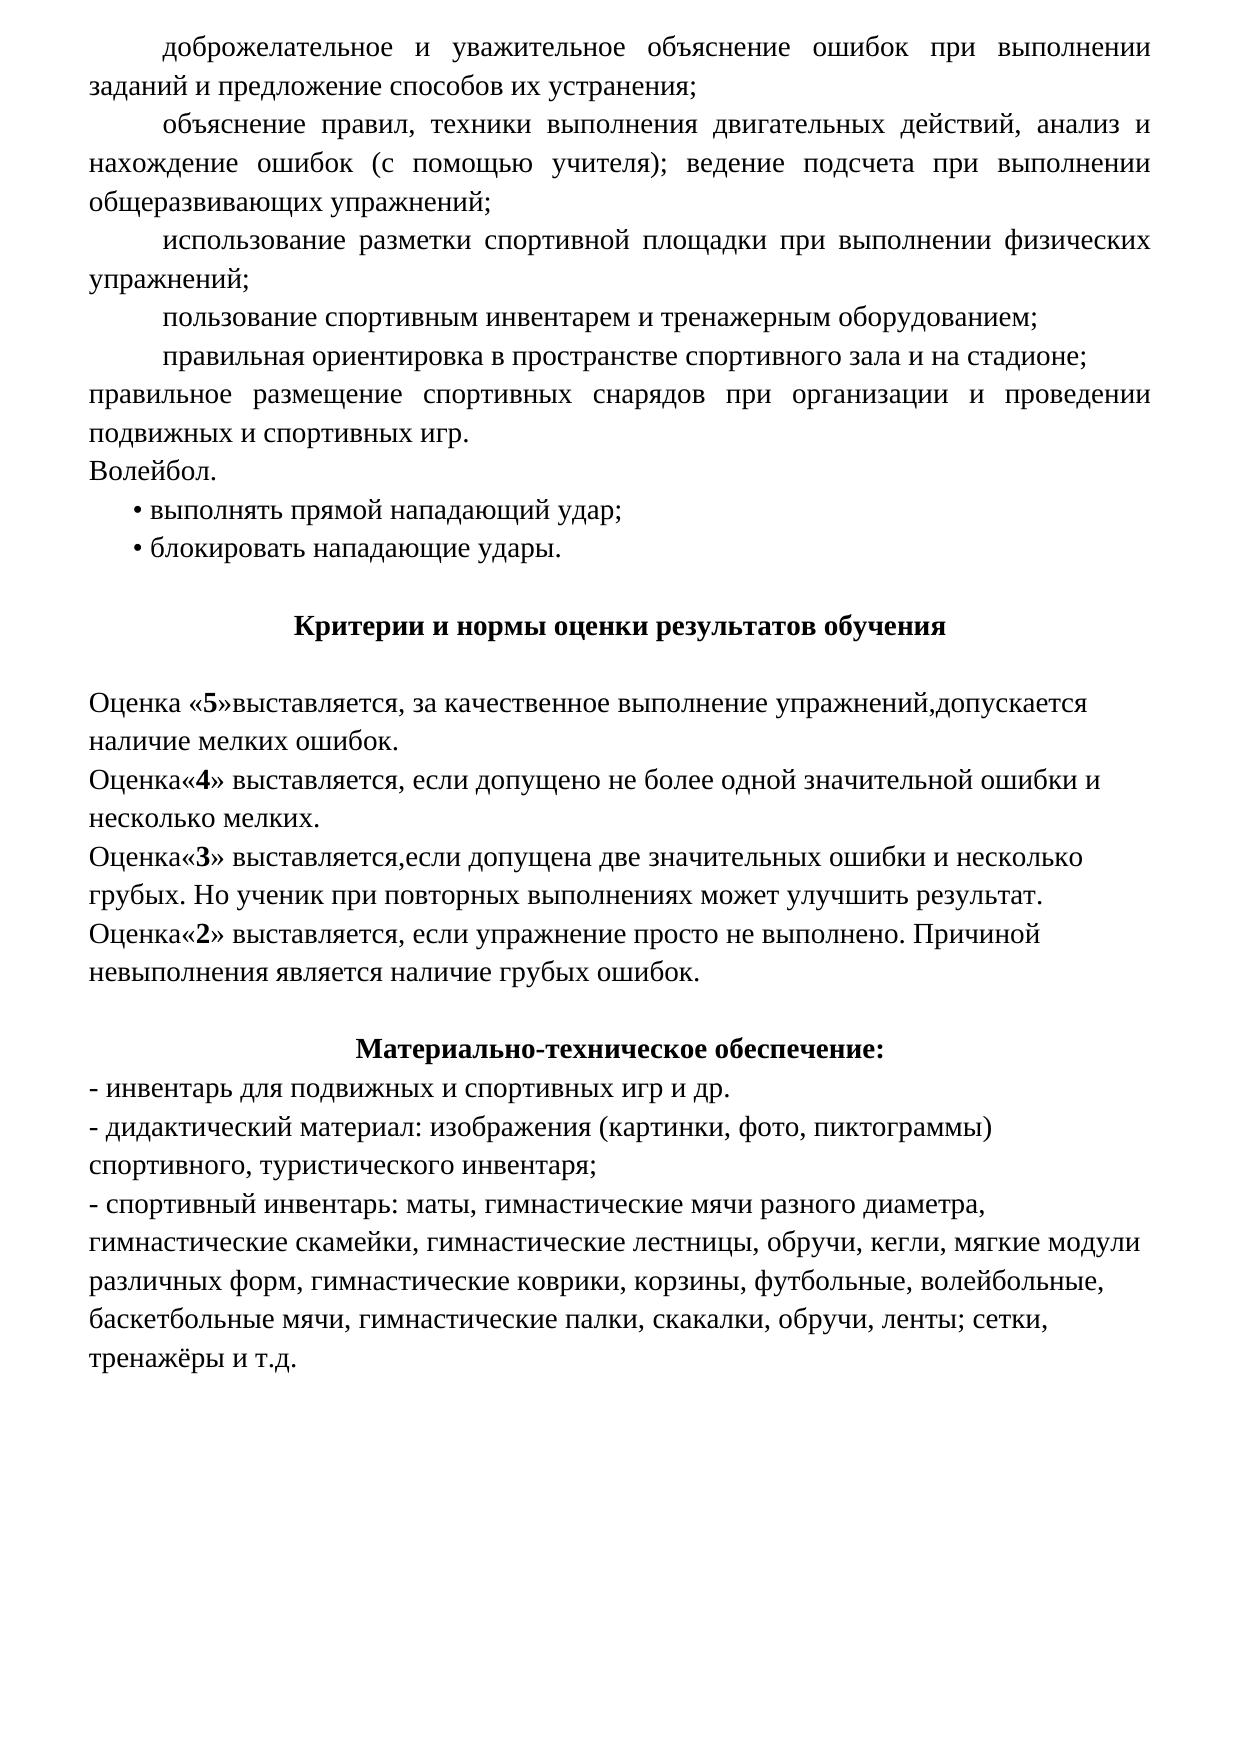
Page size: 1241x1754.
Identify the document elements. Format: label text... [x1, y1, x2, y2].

text Материально-техническое обеспечение: [89, 1032, 1152, 1065]
text использование разметки спортивной площадки при выполнении физических упражнений; [89, 222, 1152, 294]
text Критерии и нормы оценки результатов обучения [89, 608, 1152, 641]
text - спортивный инвентарь: маты, гимнастические мячи разного диаметра, гимнастические скамейки, гимнастические лестницы, обручи, кегли, мягкие модули различных форм, гимнастические коврики, корзины, футбольные, волейбольные, баскетбольные мячи, гимнастические палки, скакалки, обручи, ленты; сетки, тренажёры и т.д. [89, 1186, 1152, 1373]
text доброжелательное и уважительное объяснение ошибок при выполнении заданий и предложение способов их устранения; [89, 29, 1152, 102]
text Оценка «5»выставляется, за качественное выполнение упражнений,допускается наличие мелких ошибок. [89, 685, 1152, 757]
text Оценка«2» выставляется, если упражнение просто не выполнено. Причиной невыполнения является наличие грубых ошибок. [89, 916, 1152, 988]
text Оценка«3» выставляется,если допущена две значительных ошибки и несколько грубых. Но ученик при повторных выполнениях может улучшить результат. [89, 839, 1152, 911]
text пользование спортивным инвентарем и тренажерным оборудованием; [89, 299, 1152, 333]
text объяснение правил, техники выполнения двигательных действий, анализ и нахождение ошибок (с помощью учителя); ведение подсчета при выполнении общеразвивающих упражнений; [89, 107, 1152, 217]
text - инвентарь для подвижных и спортивных игр и др. [89, 1070, 1152, 1104]
text • выполнять прямой нападающий удар; [89, 492, 1152, 526]
text правильное размещение спортивных снарядов при организации и проведении подвижных и спортивных игр. [89, 376, 1152, 448]
text правильная ориентировка в пространстве спортивного зала и на стадионе; [89, 338, 1152, 371]
text Оценка«4» выставляется, если допущено не более одной значительной ошибки и несколько мелких. [89, 762, 1152, 834]
text Волейбол. [89, 453, 1152, 487]
text - дидактический материал: изображения (картинки, фото, пиктограммы) спортивного, туристического инвентаря; [89, 1109, 1152, 1181]
text • блокировать нападающие удары. [89, 531, 1152, 564]
